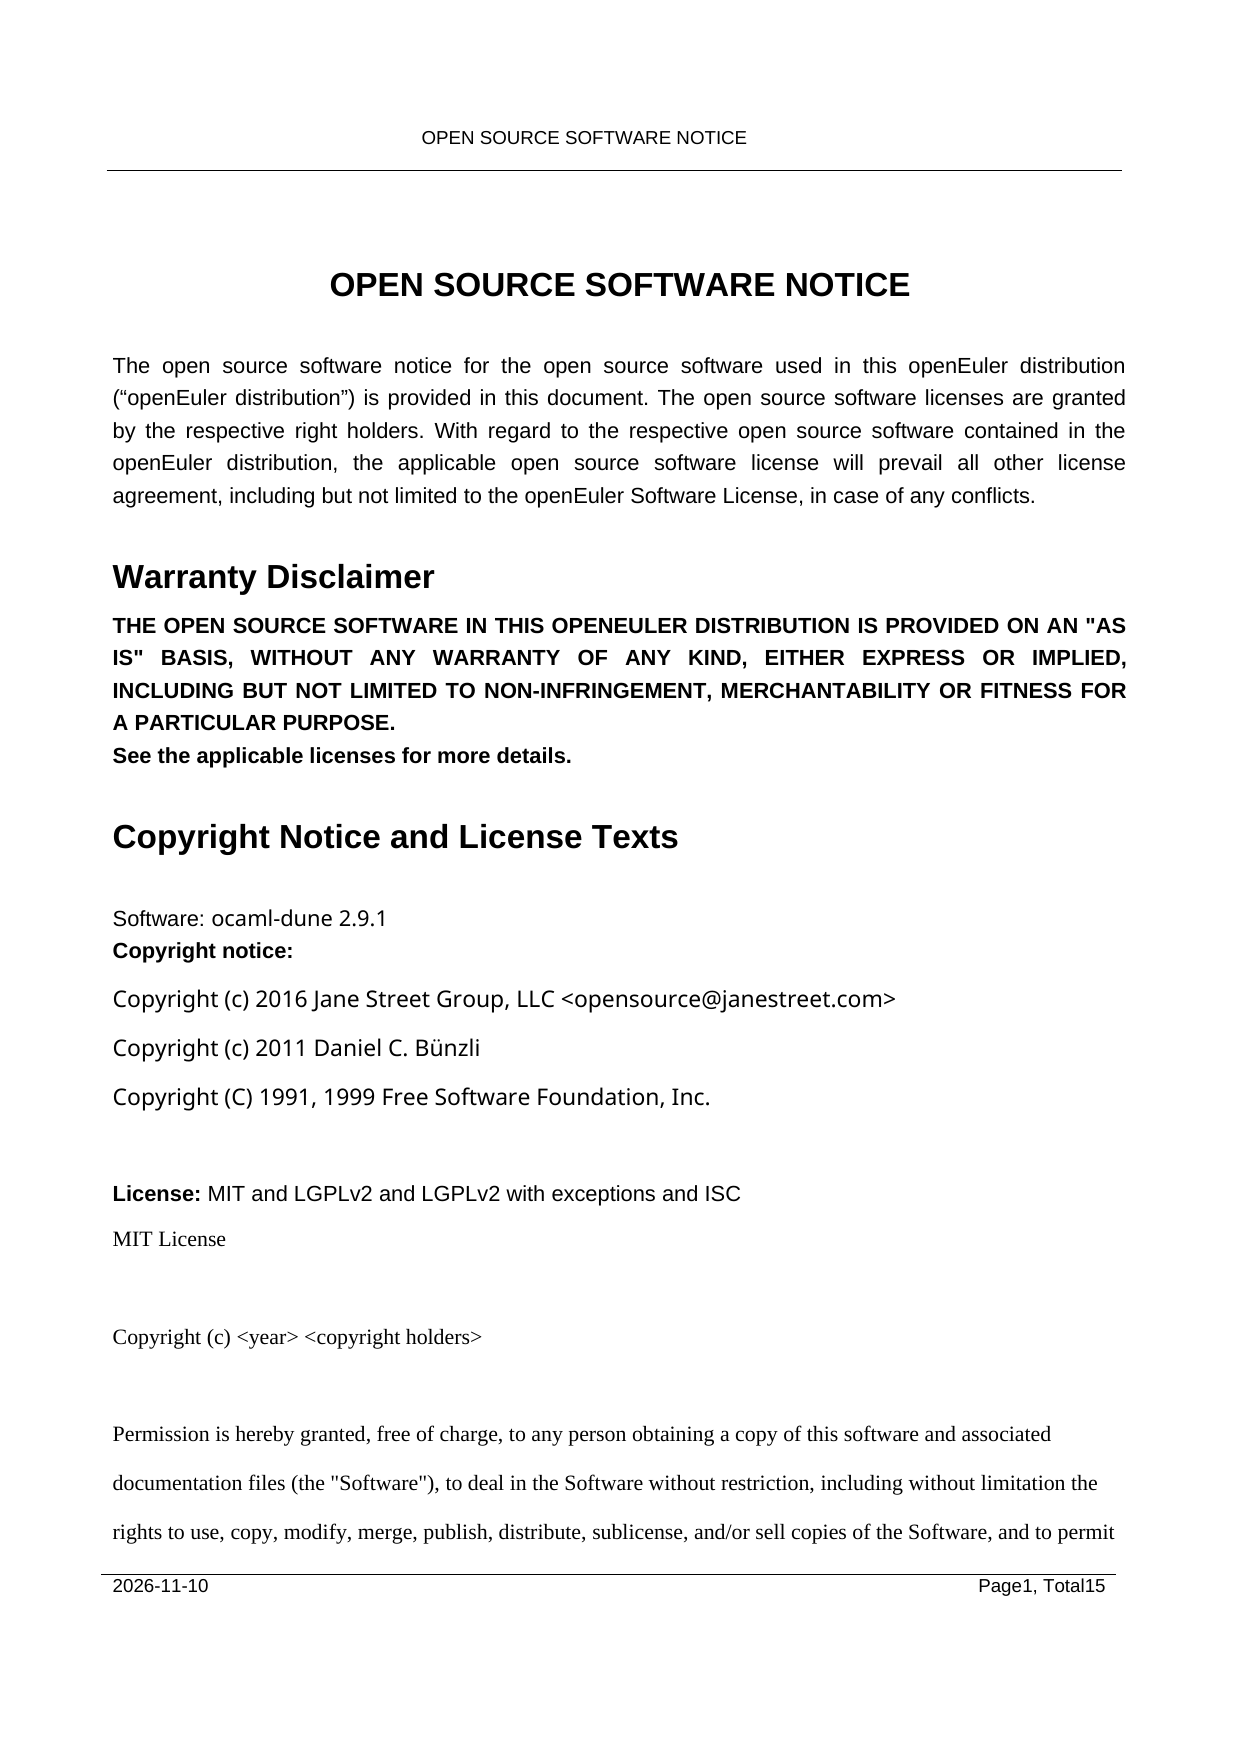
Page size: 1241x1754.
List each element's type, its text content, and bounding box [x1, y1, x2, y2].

text Software: ocaml-dune 2.9.1 [112, 901, 1128, 934]
text The open source software notice for the open source software used in this openEuler distribution (“openEuler distribution”) is provided in this document. The open source software licenses are granted by the respective right holders. With regard to the respective open source software contained in the openEuler distribution, the applicable open source software license will prevail all other license agreement, including but not limited to the openEuler Software License, in case of any conflicts. [112, 349, 1128, 511]
text License: MIT and LGPLv2 and LGPLv2 with exceptions and ISC [112, 1178, 1128, 1210]
text OPEN SOURCE SOFTWARE NOTICE [112, 251, 1128, 316]
text Copyright Notice and License Texts [112, 804, 1128, 869]
text Copyright notice: Copyright (c) 2016 Jane Street Group, LLC <opensource@janestreet.com> Copyright (c) 2011 Daniel C. Bünzli Copyright (C) 1991, 1999 Free Software Foundation, Inc. [112, 934, 1128, 1161]
text THE OPEN SOURCE SOFTWARE IN THIS OPENEULER DISTRIBUTION IS PROVIDED ON AN "AS IS" BASIS, WITHOUT ANY WARRANTY OF ANY KIND, EITHER EXPRESS OR IMPLIED, INCLUDING BUT NOT LIMITED TO NON-INFRINGEMENT, MERCHANTABILITY OR FITNESS FOR A PARTICULAR PURPOSE. See the applicable licenses for more details. [112, 609, 1128, 771]
text Warranty Disclaimer [112, 544, 1128, 609]
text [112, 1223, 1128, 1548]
